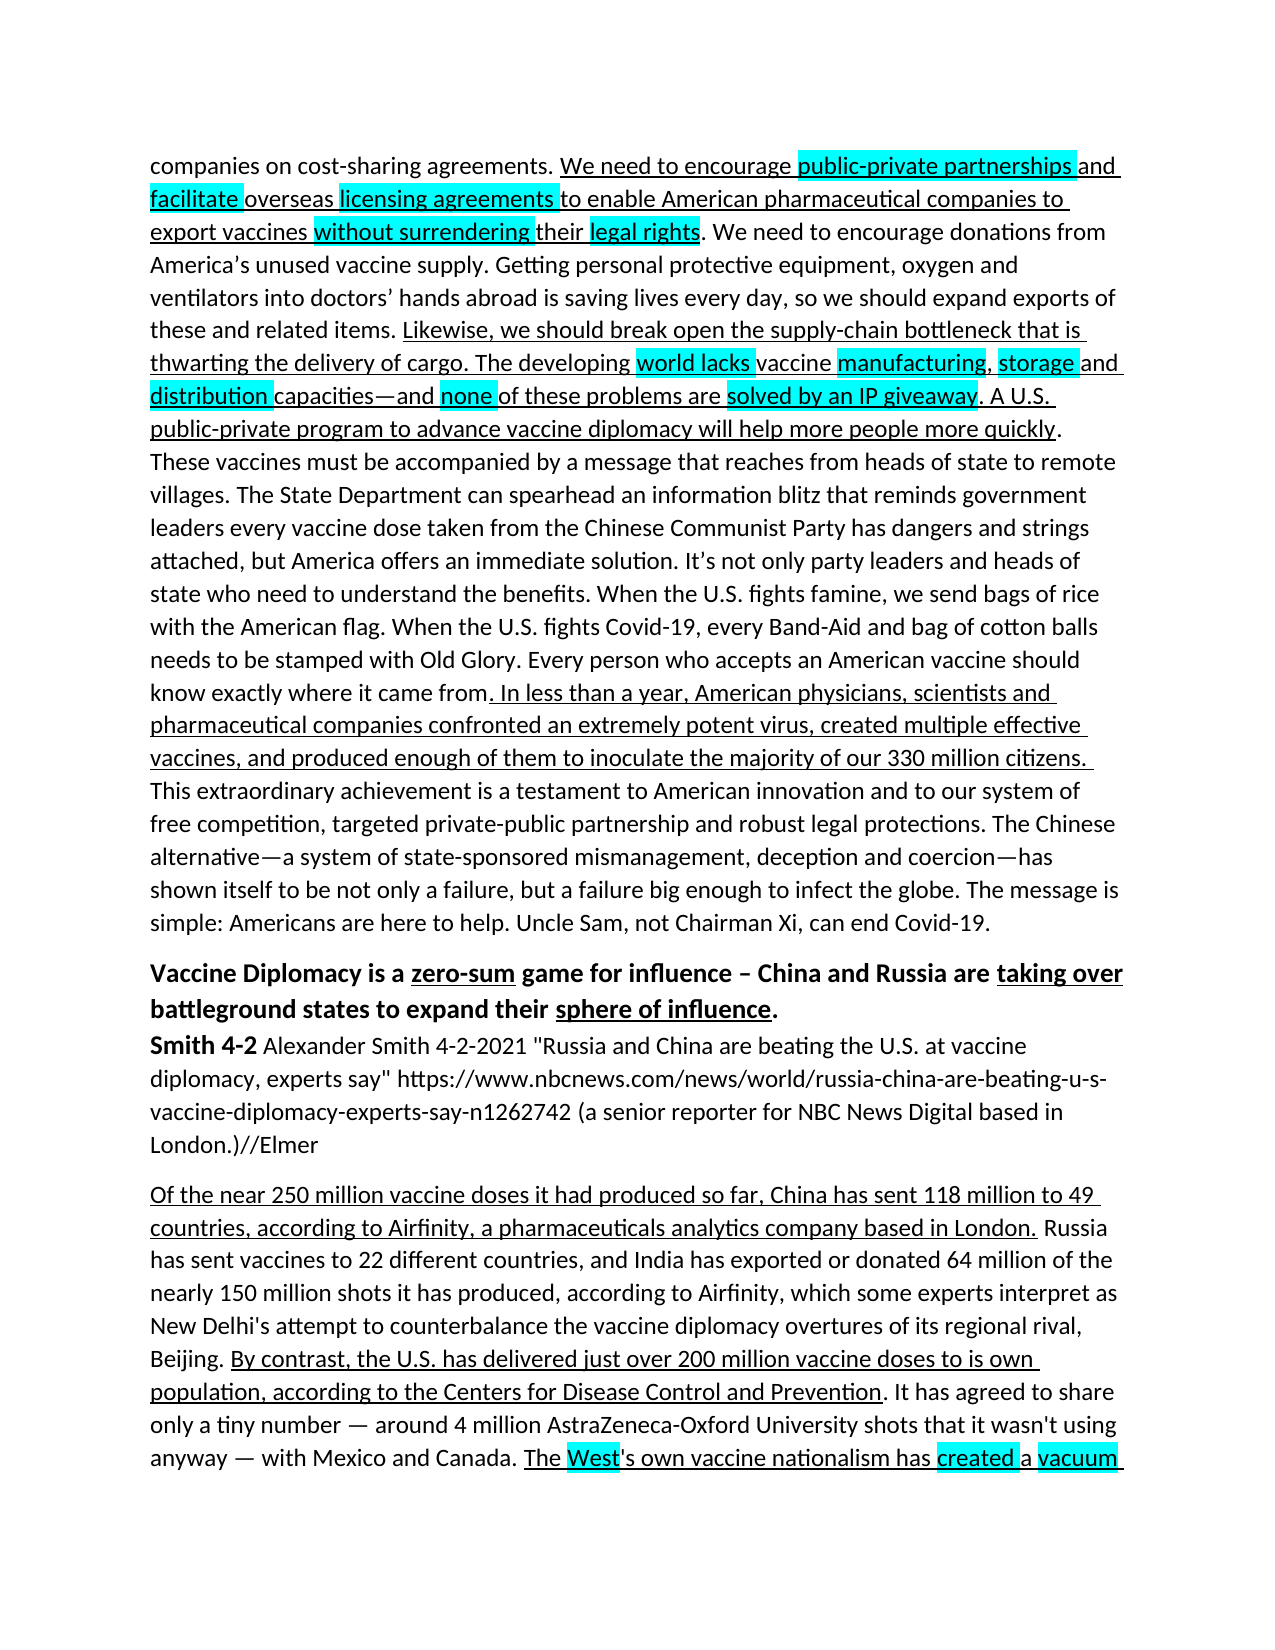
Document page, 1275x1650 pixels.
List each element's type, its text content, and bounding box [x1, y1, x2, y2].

subtitle Vaccine Diplomacy is a zero-sum game for influence – China and Russia are taking over battleground states to expand their sphere of influence. [150, 957, 1125, 1025]
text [150, 150, 1125, 938]
text Smith 4-2 Alexander Smith 4-2-2021 "Russia and China are beating the U.S. at vaccine diplomacy, experts say" https://www.nbcnews.com/news/world/russia-china-are-beating-u-s-vaccine-diplomacy-experts-say-n1262742 (a senior reporter for NBC News Digital based in London.)//Elmer [150, 1028, 1125, 1160]
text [150, 1179, 1125, 1473]
